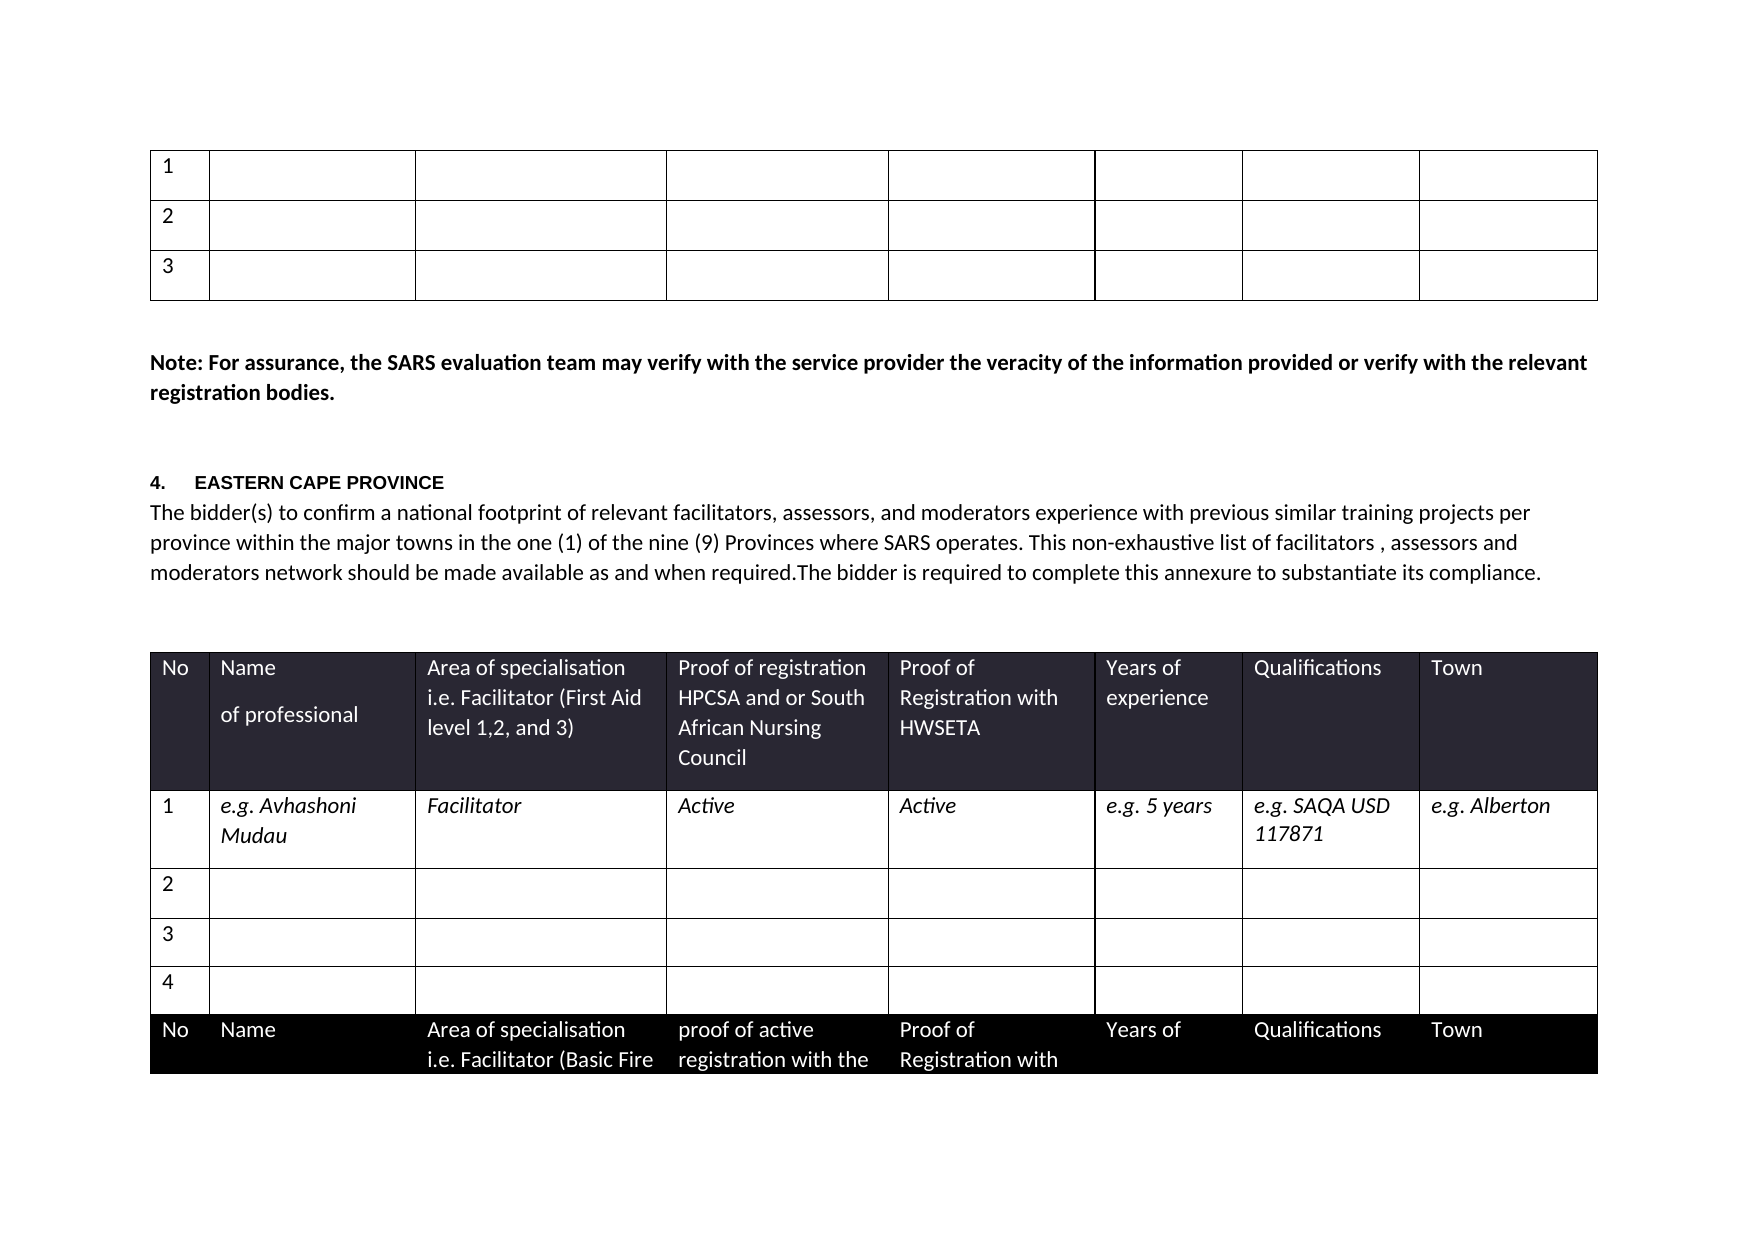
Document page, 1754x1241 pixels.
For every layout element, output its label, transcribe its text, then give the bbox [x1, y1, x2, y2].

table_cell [416, 1015, 666, 1073]
table_cell 2 [151, 201, 209, 250]
table_cell [667, 967, 888, 1014]
table_cell Town [1420, 1015, 1597, 1073]
table_cell 1 [151, 791, 209, 868]
table_cell [210, 967, 415, 1014]
table_cell Active [667, 791, 888, 868]
table_cell [1243, 151, 1419, 200]
table_cell [1096, 251, 1242, 300]
table_cell [416, 967, 666, 1014]
table_cell [1420, 151, 1597, 200]
table_cell [667, 251, 888, 300]
table_cell 2 [151, 869, 209, 918]
table_cell [1420, 869, 1597, 918]
table_cell [416, 251, 666, 300]
table_cell e.g. Avhashoni Mudau [210, 791, 415, 868]
table_cell 4 [151, 967, 209, 1014]
table_cell [1096, 967, 1242, 1014]
table_cell [210, 919, 415, 966]
table_cell [1243, 869, 1419, 918]
table_cell [1420, 201, 1597, 250]
table_header No [151, 653, 209, 790]
text The bidder(s) to confirm a national footprint of relevant facilitators, assessors, and moderators experience with previous similar training projects per province within the major towns in the one (1) of the nine (9) Provinces where SARS operates. This non-exhaustive list of facilitators , assessors and moderators network should be made available as and when required.The bidder is required to complete this annexure to substantiate its compliance. [150, 498, 1604, 586]
table_cell [416, 151, 666, 200]
table_cell Active [889, 791, 1094, 868]
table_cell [210, 1015, 415, 1073]
table_cell [416, 919, 666, 966]
table_cell [1096, 869, 1242, 918]
table_header Years of experience [1096, 653, 1242, 790]
table_cell [1243, 201, 1419, 250]
table_cell [667, 919, 888, 966]
table_header Proof of registration HPCSA and or South African Nursing Council [667, 653, 888, 790]
table_cell [210, 869, 415, 918]
table_cell [889, 201, 1094, 250]
table_cell [1243, 967, 1419, 1014]
table_cell [1420, 919, 1597, 966]
table_cell [889, 151, 1094, 200]
table_cell No [151, 1015, 209, 1073]
table_header Area of specialisation i.e. Facilitator (First Aid level 1,2, and 3) [416, 653, 666, 790]
table_cell e.g. SAQA USD 117871 [1243, 791, 1419, 868]
table_cell [210, 201, 415, 250]
table_cell [416, 869, 666, 918]
table_cell e.g. Alberton [1420, 791, 1597, 868]
table_cell [210, 151, 415, 200]
table_header Town [1420, 653, 1597, 790]
table_cell 1 [151, 151, 209, 200]
list EASTERN CAPE PROVINCE [150, 472, 1604, 493]
table_cell [667, 201, 888, 250]
table_header Name of professional [210, 653, 415, 790]
table_cell [1420, 967, 1597, 1014]
table_header Qualifications [1243, 653, 1419, 790]
table_cell [889, 869, 1094, 918]
table_header Proof of Registration with HWSETA [889, 653, 1094, 790]
table_cell [889, 967, 1094, 1014]
table_cell [1096, 151, 1242, 200]
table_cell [889, 1015, 1094, 1073]
table_cell e.g. 5 years [1096, 791, 1242, 868]
table_cell [667, 151, 888, 200]
table_cell Years of experience [1096, 1015, 1242, 1073]
table_cell [1243, 251, 1419, 300]
table_cell [889, 919, 1094, 966]
table_cell [1420, 251, 1597, 300]
table_cell Qualifications [1243, 1015, 1419, 1073]
table_cell [1096, 919, 1242, 966]
table_cell [1243, 919, 1419, 966]
table_cell [1096, 201, 1242, 250]
table_cell [210, 251, 415, 300]
table_cell 3 [151, 919, 209, 966]
table_cell 3 [151, 251, 209, 300]
table_cell Facilitator [416, 791, 666, 868]
table_cell [416, 201, 666, 250]
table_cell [667, 1015, 888, 1073]
table_cell [889, 251, 1094, 300]
table_cell [667, 869, 888, 918]
text Note: For assurance, the SARS evaluation team may verify with the service provider the veracity of the information provided or verify with the relevant registration bodies. [150, 348, 1604, 406]
